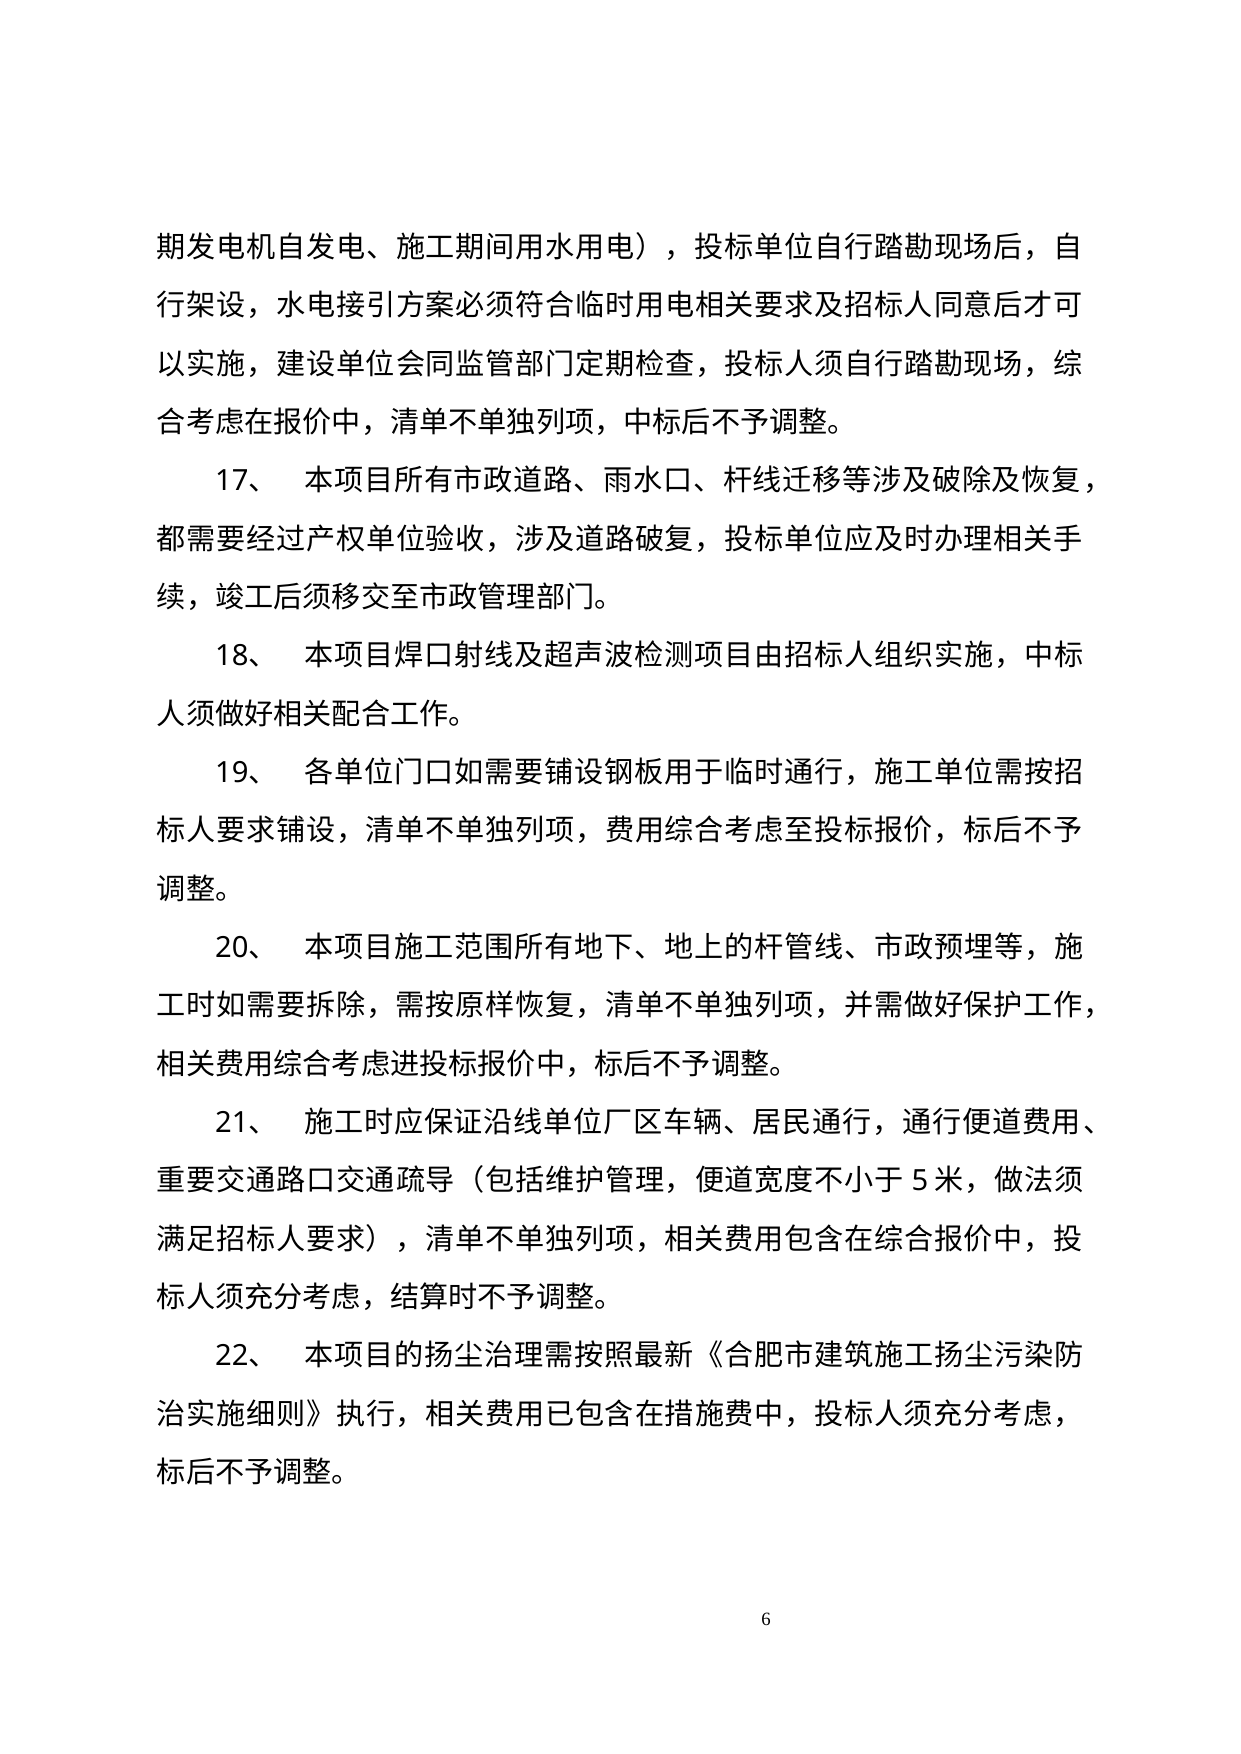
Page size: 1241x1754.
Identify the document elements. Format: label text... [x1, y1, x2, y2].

list 施工时应保证沿线单位厂区车辆、居民通行，通行便道费用、重要交通路口交通疏导（包括维护管理，便道宽度不小于5米，做法须满足招标人要求），清单不单独列项，相关费用包含在综合报价中，投标人须充分考虑，结算时不予调整。 [157, 1086, 1084, 1319]
list 本项目的扬尘治理需按照最新《合肥市建筑施工扬尘污染防治实施细则》执行，相关费用已包含在措施费中，投标人须充分考虑，标后不予调整。 [157, 1319, 1084, 1494]
list 本项目所有市政道路、雨水口、杆线迁移等涉及破除及恢复，都需要经过产权单位验收，涉及道路破复，投标单位应及时办理相关手续，竣工后须移交至市政管理部门。 [157, 444, 1084, 619]
list 本项目施工范围所有地下、地上的杆管线、市政预埋等，施工时如需要拆除，需按原样恢复，清单不单独列项，并需做好保护工作，相关费用综合考虑进投标报价中，标后不予调整。 [157, 911, 1084, 1086]
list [157, 211, 1084, 444]
list 各单位门口如需要铺设钢板用于临时通行，施工单位需按招标人要求铺设，清单不单独列项，费用综合考虑至投标报价，标后不予调整。 [157, 736, 1084, 911]
list 本项目焊口射线及超声波检测项目由招标人组织实施，中标人须做好相关配合工作。 [157, 619, 1084, 736]
